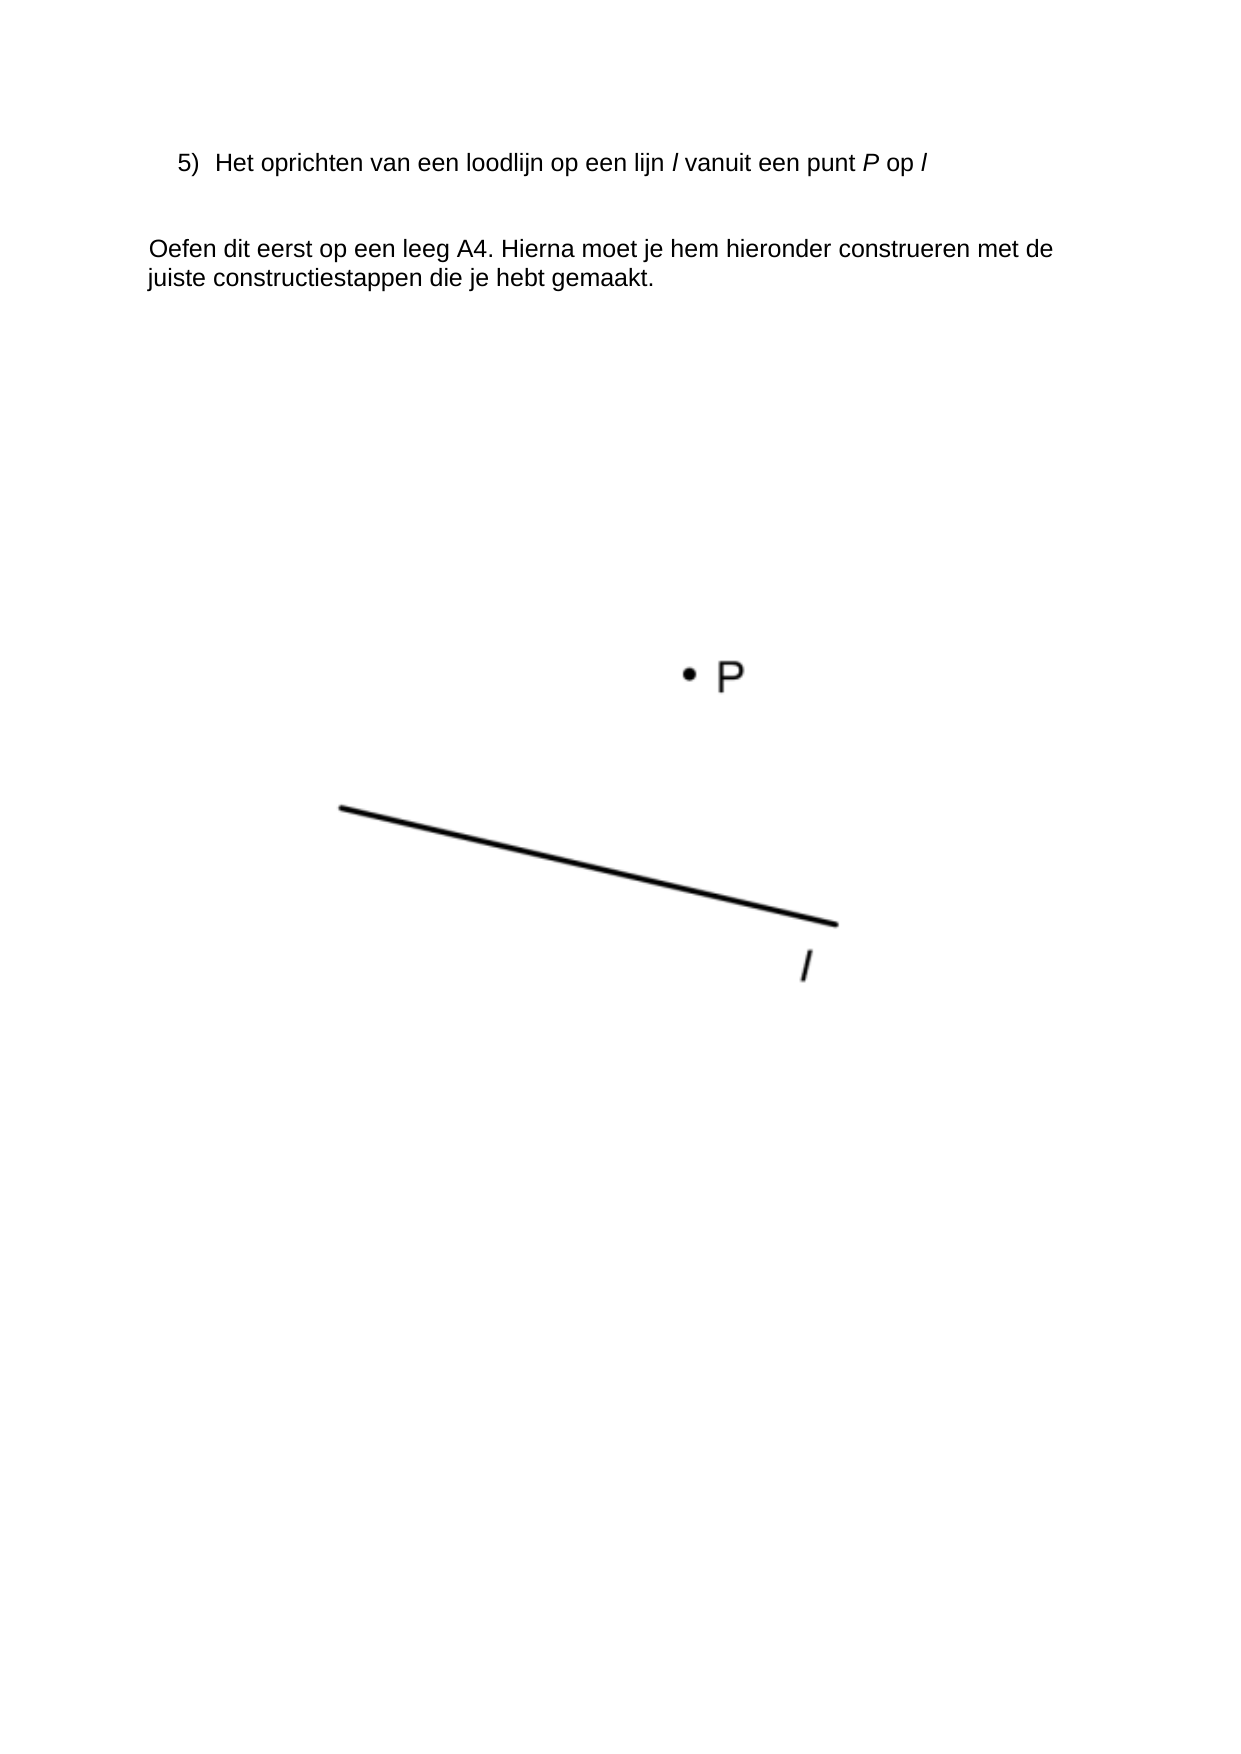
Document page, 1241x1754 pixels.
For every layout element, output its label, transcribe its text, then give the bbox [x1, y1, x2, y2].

list Het oprichten van een loodlijn op een lijn l vanuit een punt P op l [177, 148, 1093, 176]
text Oefen dit eerst op een leeg A4. Hierna moet je hem hieronder construeren met de juiste constructiestappen die je hebt gemaakt. [148, 234, 1093, 291]
picture [265, 558, 891, 1038]
